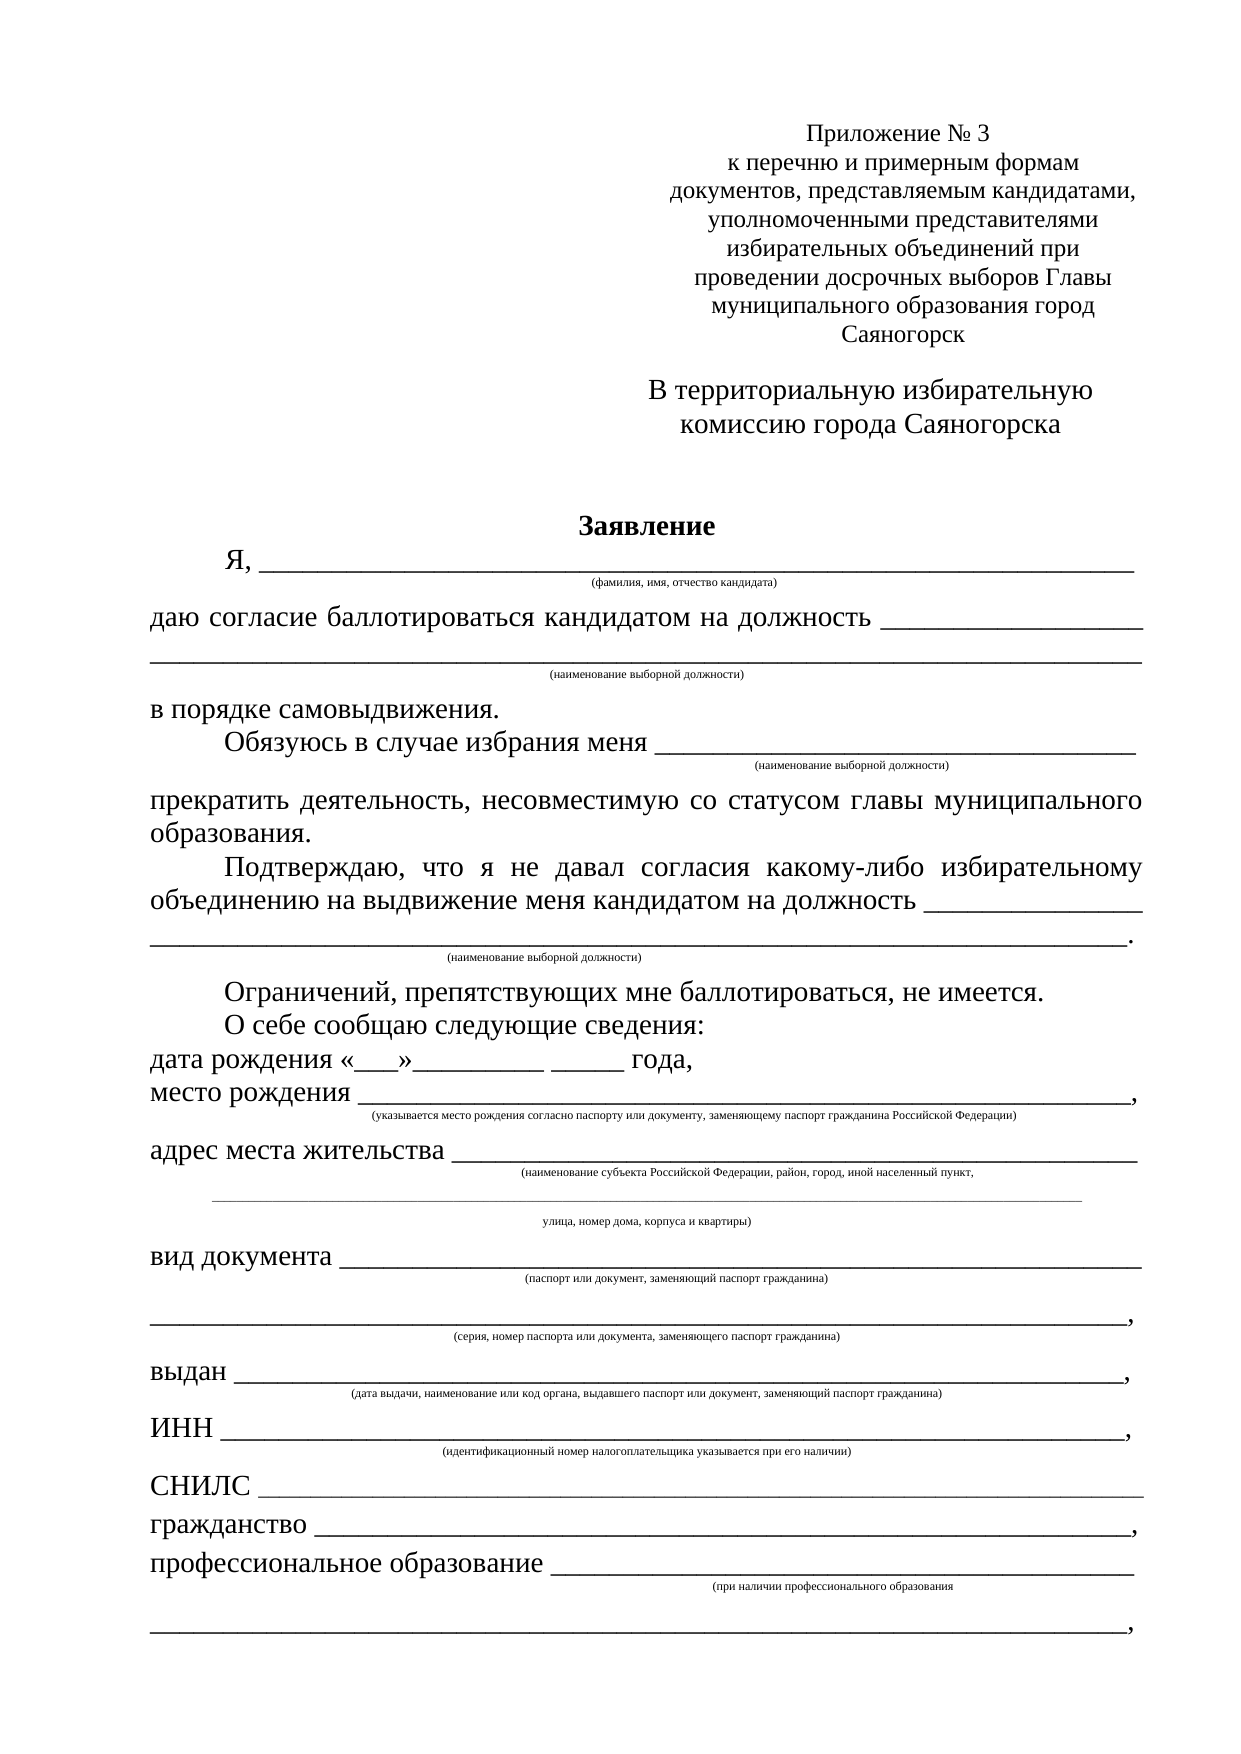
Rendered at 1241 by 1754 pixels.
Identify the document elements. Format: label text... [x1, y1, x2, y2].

text (идентификационный номер налогоплательщика указывается при его наличии) [150, 1444, 1144, 1468]
text профессиональное образование ________________________________________ [150, 1545, 1144, 1579]
text ___________________________________________________________________, [150, 1603, 1144, 1636]
text (при наличии профессионального образования [150, 1579, 1144, 1603]
text Я, ____________________________________________________________ [150, 542, 1144, 576]
table_header В территориальную избирательную комиссию города Саяногорска [598, 372, 1144, 508]
text О себе сообщаю следующие сведения: [150, 1007, 1144, 1041]
text ИНН ______________________________________________________________, [150, 1410, 1144, 1444]
text (указывается место рождения согласно паспорту или документу, заменяющему паспорт гражданина Российской Федерации) [150, 1108, 1144, 1132]
text Приложение № 3 [652, 118, 1144, 147]
text улица, номер дома, корпуса и квартиры) [150, 1213, 1144, 1238]
text (наименование субъекта Российской Федерации, район, город, иной населенный пункт, [150, 1165, 1144, 1189]
text (наименование выборной должности) [150, 667, 1144, 691]
text ___________________________________________________________________, [150, 1295, 1144, 1329]
text (наименование выборной должности) [150, 758, 1144, 782]
text ________________________________________________________________________________________________________________________________________________ [150, 1189, 1144, 1213]
text адрес места жительства _______________________________________________ [150, 1132, 1144, 1165]
text место рождения _____________________________________________________, [150, 1074, 1144, 1108]
text (паспорт или документ, заменяющий паспорт гражданина) [150, 1271, 1144, 1295]
text (дата выдачи, наименование или код органа, выдавшего паспорт или документ, заменяющий паспорт гражданина) [150, 1386, 1144, 1410]
text выдан _____________________________________________________________, [150, 1353, 1144, 1386]
text (наименование выборной должности) [150, 949, 1144, 974]
text (фамилия, имя, отчество кандидата) [150, 576, 1144, 599]
text СНИЛС _____________________________________________________________________________________ [150, 1468, 1144, 1502]
text даю согласие баллотироваться кандидатом на должность __________________ ____________________________________________________________________ [150, 599, 1144, 667]
text Подтверждаю, что я не давал согласия какому-либо избирательному объединению на выдвижение меня кандидатом на должность _______________ ___________________________________________________________________. [150, 849, 1144, 949]
text Обязуюсь в случае избрания меня _________________________________ [150, 724, 1144, 758]
text гражданство ________________________________________________________, [150, 1507, 1144, 1540]
text вид документа _______________________________________________________ [150, 1238, 1144, 1271]
text дата рождения «___»_________ _____ года, [150, 1041, 1144, 1074]
text Ограничений, препятствующих мне баллотироваться, не имеется. [150, 974, 1144, 1007]
text Заявление [150, 508, 1144, 542]
text в порядке самовыдвижения. [150, 691, 1144, 724]
text (серия, номер паспорта или документа, заменяющего паспорт гражданина) [150, 1329, 1144, 1353]
text прекратить деятельность, несовместимую со статусом главы муниципального образования. [150, 782, 1144, 849]
text к перечню и примерным формам документов, представляемым кандидатами, уполномоченными представителями избирательных объединений при проведении досрочных выборов Главы муниципального образования город Саяногорск [667, 147, 1139, 348]
